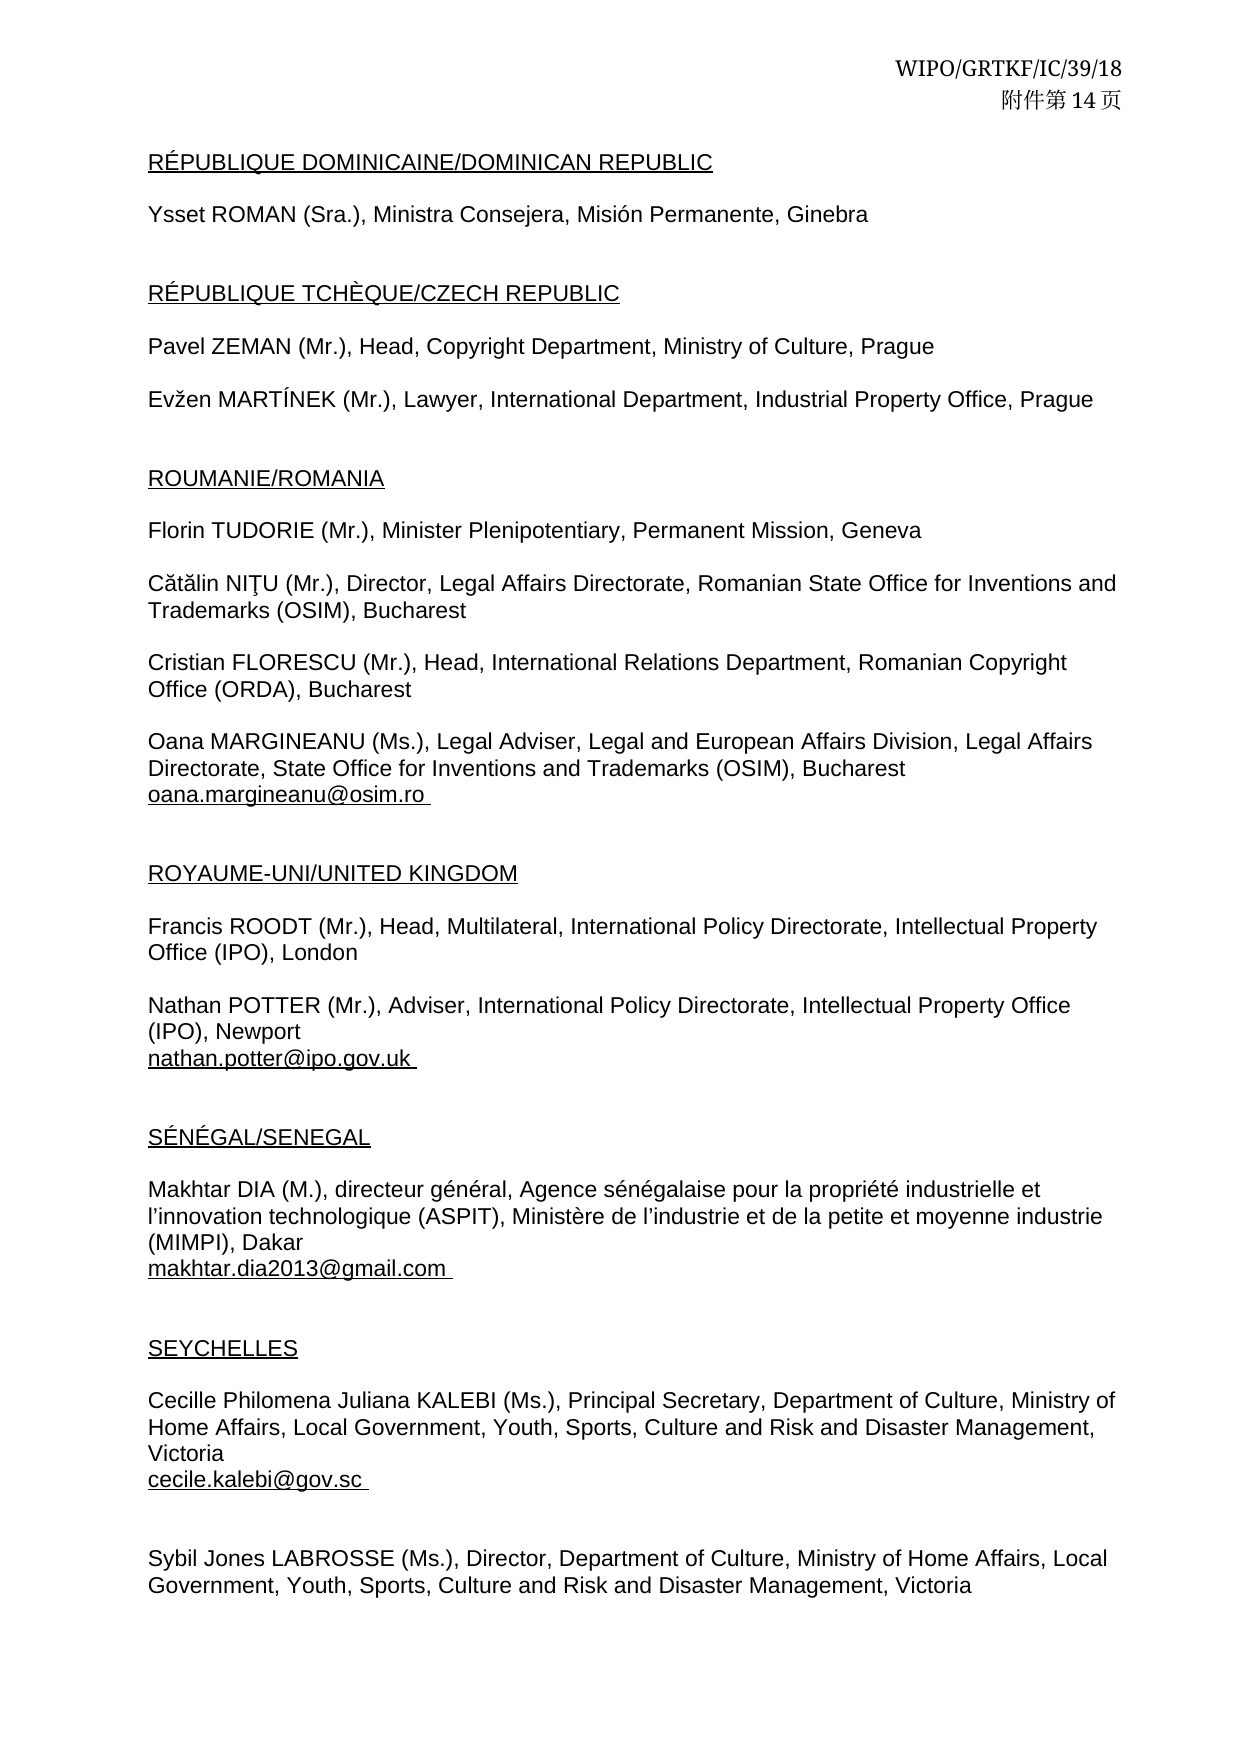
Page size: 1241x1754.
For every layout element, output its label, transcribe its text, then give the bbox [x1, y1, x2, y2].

text oana.margineanu@osim.ro [148, 781, 1122, 807]
text Cristian FLORESCU (Mr.), Head, International Relations Department, Romanian Copyright Office (ORDA), Bucharest [148, 649, 1122, 702]
text Francis ROODT (Mr.), Head, Multilateral, International Policy Directorate, Intellectual Property Office (IPO), London [148, 913, 1122, 966]
text SEYCHELLES [148, 1334, 1122, 1361]
text Cătălin NIŢU (Mr.), Director, Legal Affairs Directorate, Romanian State Office for Inventions and Trademarks (OSIM), Bucharest [148, 570, 1122, 623]
text ROYAUME-UNI/UNITED KINGDOM [148, 860, 1122, 886]
text nathan.potter@ipo.gov.uk [148, 1044, 1122, 1071]
text Cecille Philomena Juliana KALEBI (Ms.), Principal Secretary, Department of Culture, Ministry of Home Affairs, Local Government, Youth, Sports, Culture and Risk and Disaster Management, Victoria [148, 1387, 1122, 1466]
text RÉPUBLIQUE DOMINICAINE/DOMINICAN REPUBLIC [148, 148, 1122, 175]
text Oana MARGINEANU (Ms.), Legal Adviser, Legal and European Affairs Division, Legal Affairs Directorate, State Office for Inventions and Trademarks (OSIM), Bucharest [148, 728, 1122, 781]
text Pavel ZEMAN (Mr.), Head, Copyright Department, Ministry of Culture, Prague [148, 333, 1122, 359]
text cecile.kalebi@gov.sc [148, 1466, 1122, 1493]
text Evžen MARTÍNEK (Mr.), Lawyer, International Department, Industrial Property Office, Prague [148, 386, 1122, 412]
text Sybil Jones LABROSSE (Ms.), Director, Department of Culture, Ministry of Home Affairs, Local Government, Youth, Sports, Culture and Risk and Disaster Management, Victoria [148, 1545, 1122, 1598]
text Nathan POTTER (Mr.), Adviser, International Policy Directorate, Intellectual Property Office (IPO), Newport [148, 992, 1122, 1044]
text RÉPUBLIQUE TCHÈQUE/CZECH REPUBLIC [148, 280, 1122, 307]
text Florin TUDORIE (Mr.), Minister Plenipotentiary, Permanent Mission, Geneva [148, 517, 1122, 544]
text Makhtar DIA (M.), directeur général, Agence sénégalaise pour la propriété industrielle et l’innovation technologique (ASPIT), Ministère de l’industrie et de la petite et moyenne industrie (MIMPI), Dakar [148, 1176, 1122, 1255]
text makhtar.dia2013@gmail.com [148, 1255, 1122, 1282]
text ROUMANIE/ROMANIA [148, 465, 1122, 491]
text SÉNÉGAL/SENEGAL [148, 1124, 1122, 1150]
text Ysset ROMAN (Sra.), Ministra Consejera, Misión Permanente, Ginebra [148, 201, 1122, 228]
